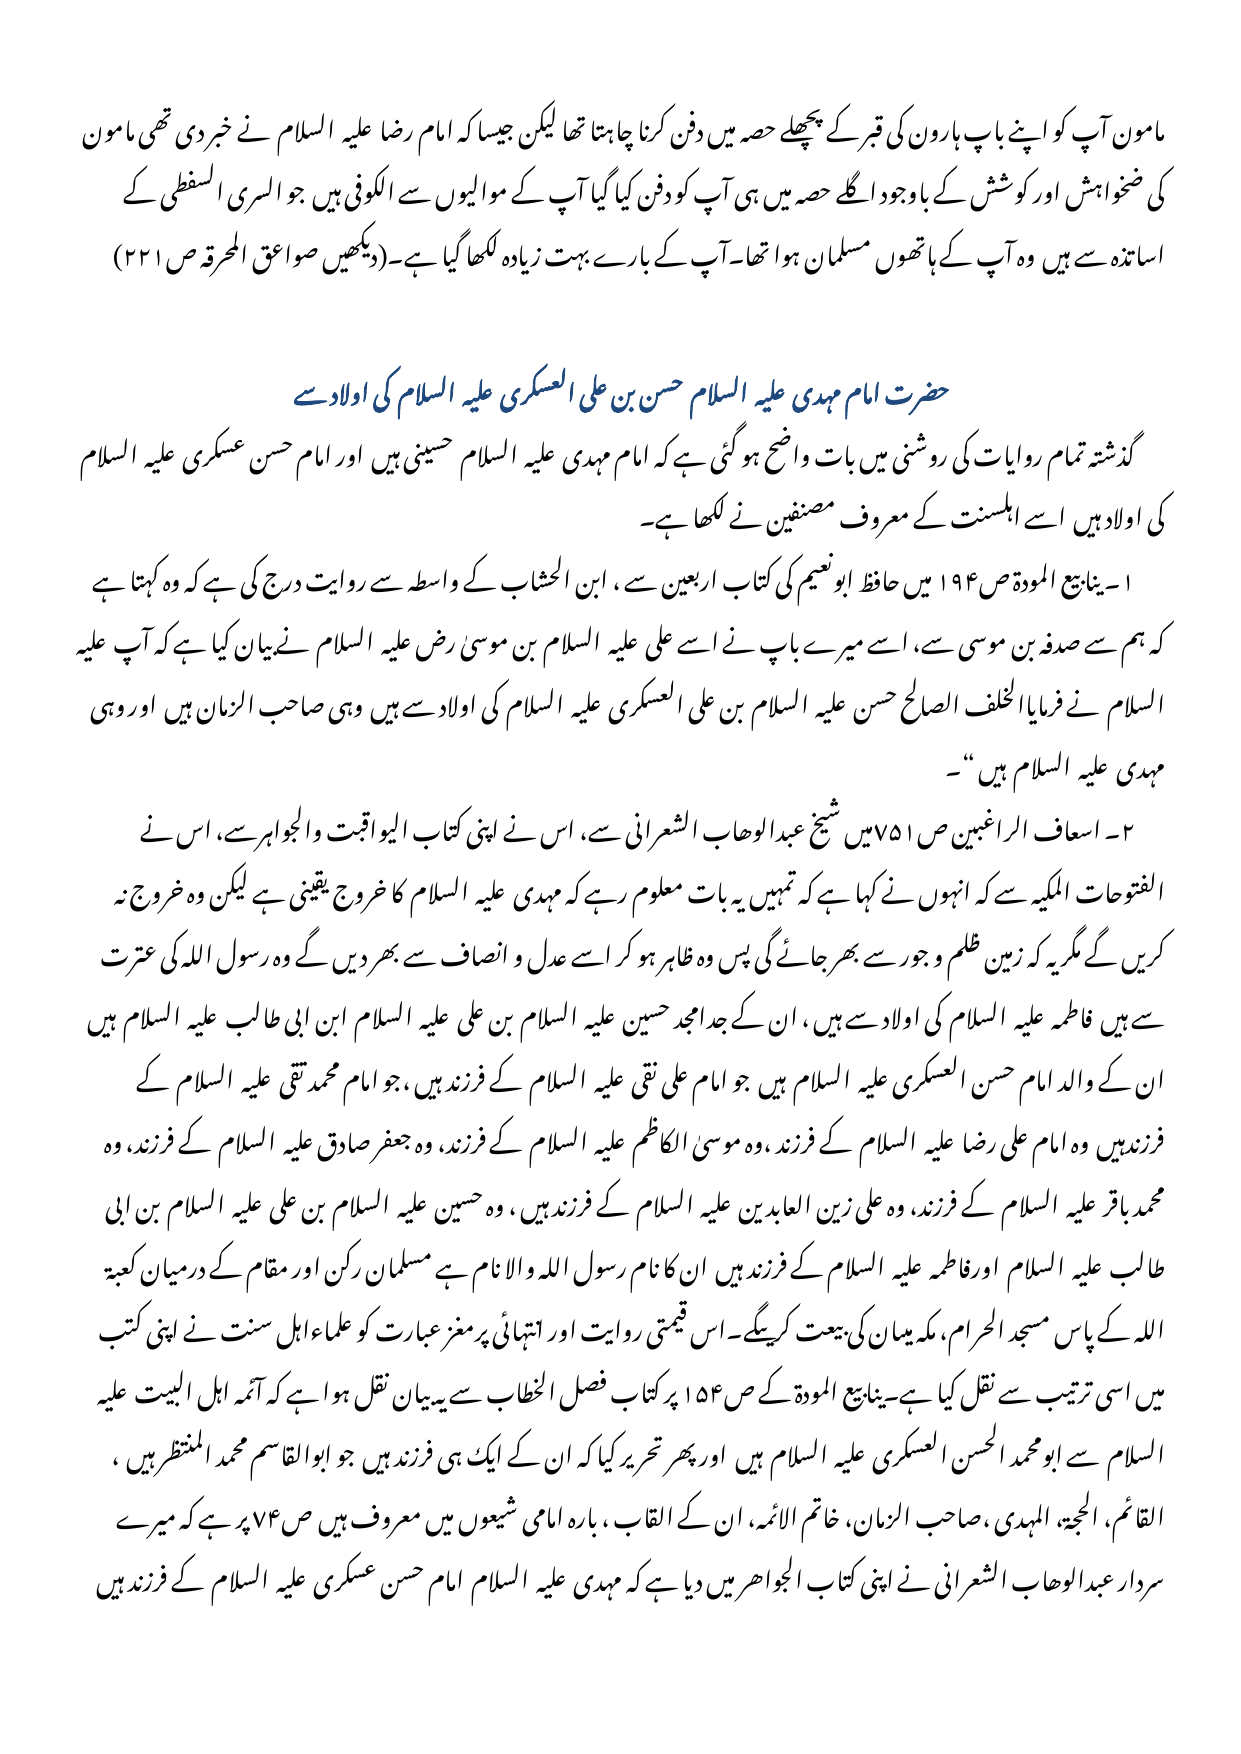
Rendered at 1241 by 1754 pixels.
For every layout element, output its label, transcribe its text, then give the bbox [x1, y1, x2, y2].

text ۱۔ ینابیع المودة ص۱۹۴ میں حافظ ابونعیم کی کتاب اربعین سے ، ابن الحشاب کے واسطہ سے روایت درج کی ہے کہ وہ کہتا ہے کہ ہم سے صدفہ بن موسی سے، اسے میرے باپ نے اسے علی علیہ السلام بن موسیٰ رض علیہ السلام نے بیان کیا ہے کہ آپ علیہ السلام نے فرمایاالخلف الصالح حسن علیہ السلام بن علی العسکری علیہ السلام کی اولاد سے ہیں وہی صاحب الزمان ہیں اور وہی مہدی علیہ السلام ہیں “۔ [75, 544, 1165, 794]
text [75, 794, 1165, 1606]
text گذشتہ تمام روایات کی روشنی میں بات واضح ہو گئی ہے کہ امام مہدی علیہ السلام حسینی ہیں اور امام حسن عسکری علیہ السلام کی اولاد ہیں اسے اہلسنت کے معروف مصنفین نے لکھا ہے۔ [75, 419, 1165, 544]
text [75, 94, 1165, 281]
subtitle حضرت امام مہدی علیہ السلام حسن بن علی العسکری علیہ السلام کی اولاد سے [75, 356, 1165, 419]
